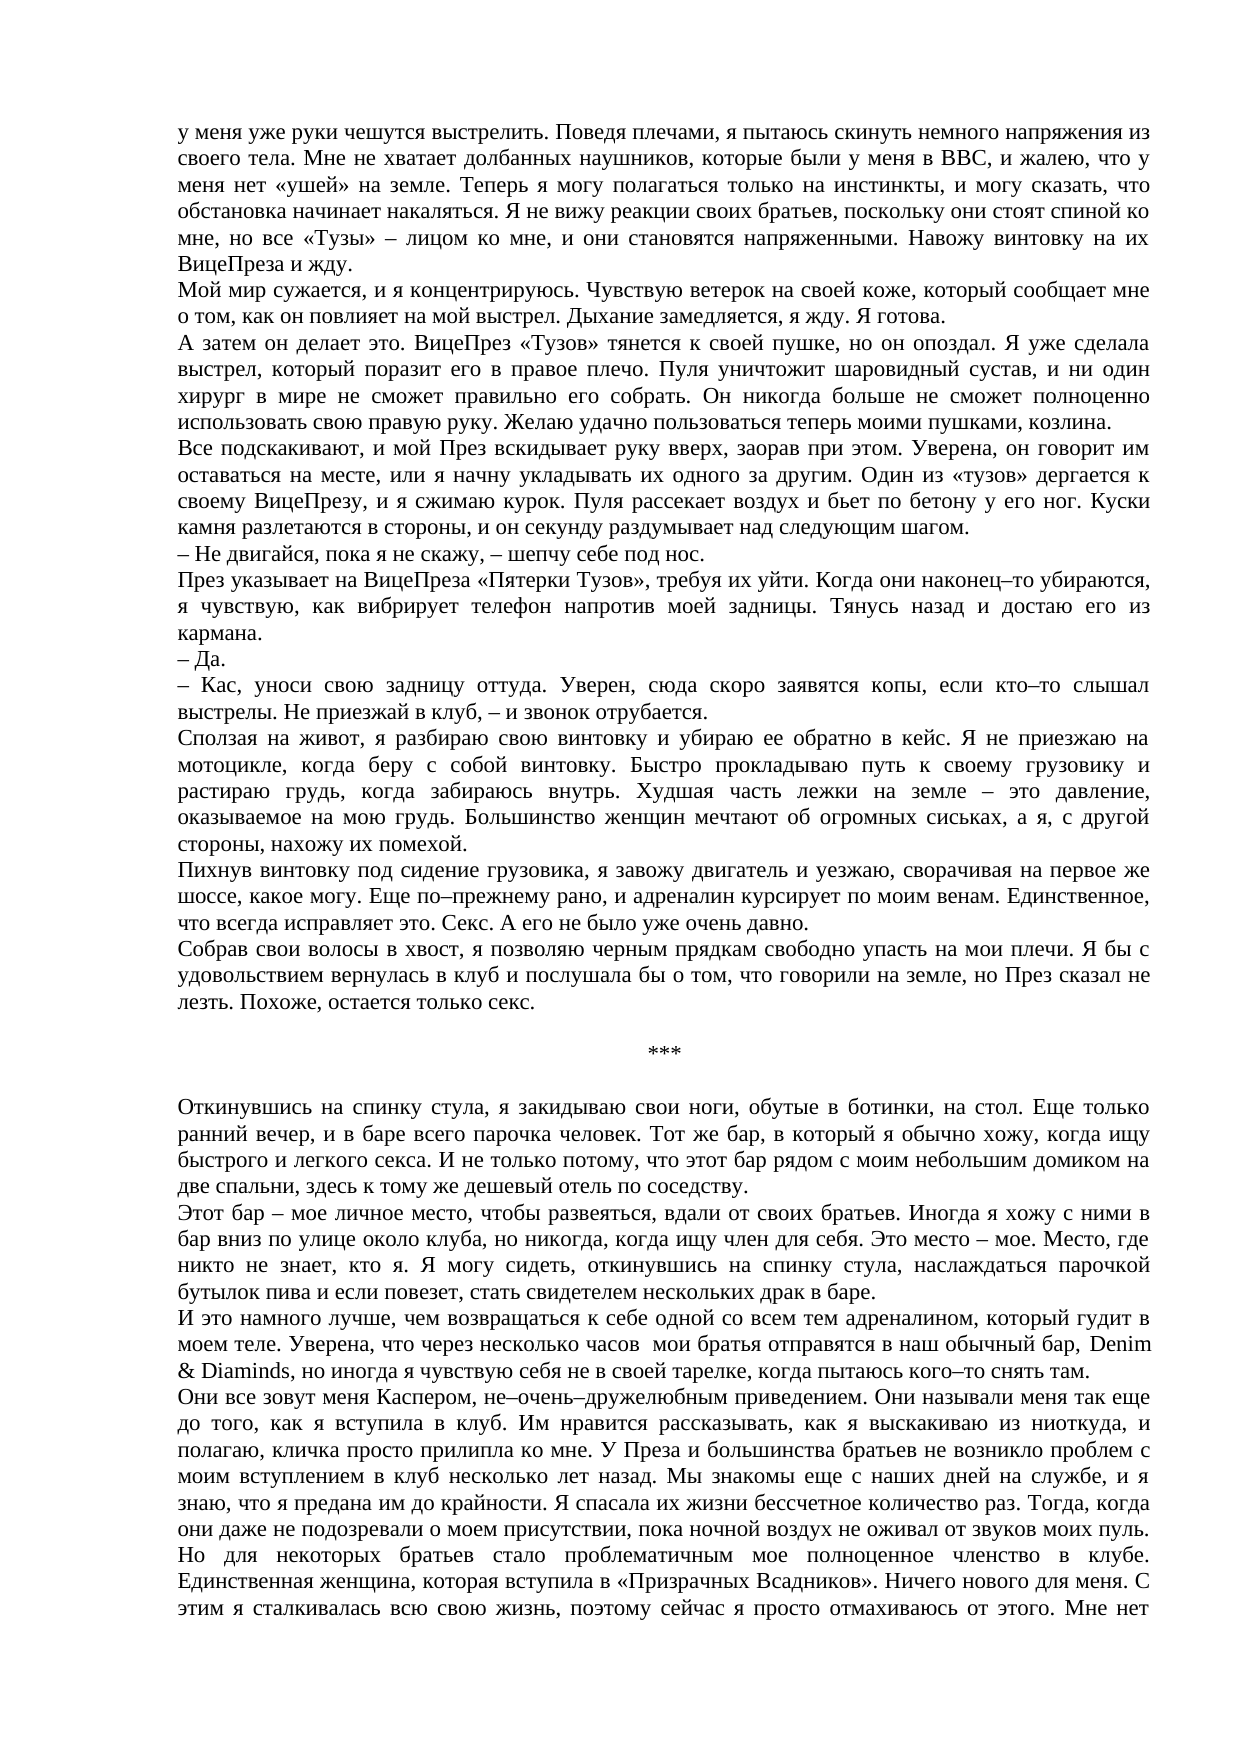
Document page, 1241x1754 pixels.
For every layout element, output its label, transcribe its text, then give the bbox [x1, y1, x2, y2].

text Сползая на живот, я разбираю свою винтовку и убираю ее обратно в кейс. Я не приезжаю на мотоцикле, когда беру с собой винтовку. Быстро прокладываю путь к своему грузовику и растираю грудь, когда забираюсь внутрь. Худшая часть лежки на земле – это давление, оказываемое на мою грудь. Большинство женщин мечтают об огромных сиськах, а я, с другой стороны, нахожу их помехой. [177, 724, 1152, 856]
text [177, 118, 1152, 276]
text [177, 1383, 1152, 1620]
text – Да. [177, 645, 1152, 672]
text Собрав свои волосы в хвост, я позволяю черным прядкам свободно упасть на мои плечи. Я бы с удовольствием вернулась в клуб и послушала бы о том, что говорили на земле, но През сказал не лезть. Похоже, остается только секс. [177, 935, 1152, 1014]
text – Кас, уноси свою задницу оттуда. Уверен, сюда скоро заявятся копы, если кто–то слышал выстрелы. Не приезжай в клуб, – и звонок отрубается. [177, 672, 1152, 724]
text А затем он делает это. ВицеПрез «Тузов» тянется к своей пушке, но он опоздал. Я уже сделала выстрел, который поразит его в правое плечо. Пуля уничтожит шаровидный сустав, и ни один хирург в мире не сможет правильно его собрать. Он никогда больше не сможет полноценно использовать свою правую руку. Желаю удачно пользоваться теперь моими пушками, козлина. [177, 329, 1152, 434]
text И это намного лучше, чем возвращаться к себе одной со всем тем адреналином, который гудит в моем теле. Уверена, что через несколько часов мои братья отправятся в наш обычный бар, Denim & Diaminds, но иногда я чувствую себя не в своей тарелке, когда пытаюсь кого–то снять там. [177, 1304, 1152, 1383]
text Пихнув винтовку под сидение грузовика, я завожу двигатель и уезжаю, сворачивая на первое же шоссе, какое могу. Еще по–прежнему рано, и адреналин курсирует по моим венам. Единственное, что всегда исправляет это. Секс. А его не было уже очень давно. [177, 856, 1152, 935]
text Все подскакивают, и мой През вскидывает руку вверх, заорав при этом. Уверена, он говорит им оставаться на месте, или я начну укладывать их одного за другим. Один из «тузов» дергается к своему ВицеПрезу, и я сжимаю курок. Пуля рассекает воздух и бьет по бетону у его ног. Куски камня разлетаются в стороны, и он секунду раздумывает над следующим шагом. [177, 434, 1152, 540]
text Мой мир сужается, и я концентрируюсь. Чувствую ветерок на своей коже, который сообщает мне о том, как он повлияет на мой выстрел. Дыхание замедляется, я жду. Я готова. [177, 276, 1152, 329]
text Откинувшись на спинку стула, я закидываю свои ноги, обутые в ботинки, на стол. Еще только ранний вечер, и в баре всего парочка человек. Тот же бар, в который я обычно хожу, когда ищу быстрого и легкого секса. И не только потому, что этот бар рядом с моим небольшим домиком на две спальни, здесь к тому же дешевый отель по соседству. [177, 1093, 1152, 1199]
text Этот бар – мое личное место, чтобы развеяться, вдали от своих братьев. Иногда я хожу с ними в бар вниз по улице около клуба, но никогда, когда ищу член для себя. Это место – мое. Место, где никто не знает, кто я. Я могу сидеть, откинувшись на спинку стула, наслаждаться парочкой бутылок пива и если повезет, стать свидетелем нескольких драк в баре. [177, 1199, 1152, 1304]
text – Не двигайся, пока я не скажу, – шепчу себе под нос. [177, 540, 1152, 566]
text *** [177, 1041, 1152, 1067]
text През указывает на ВицеПреза «Пятерки Тузов», требуя их уйти. Когда они наконец–то убираются, я чувствую, как вибрирует телефон напротив моей задницы. Тянусь назад и достаю его из кармана. [177, 566, 1152, 645]
